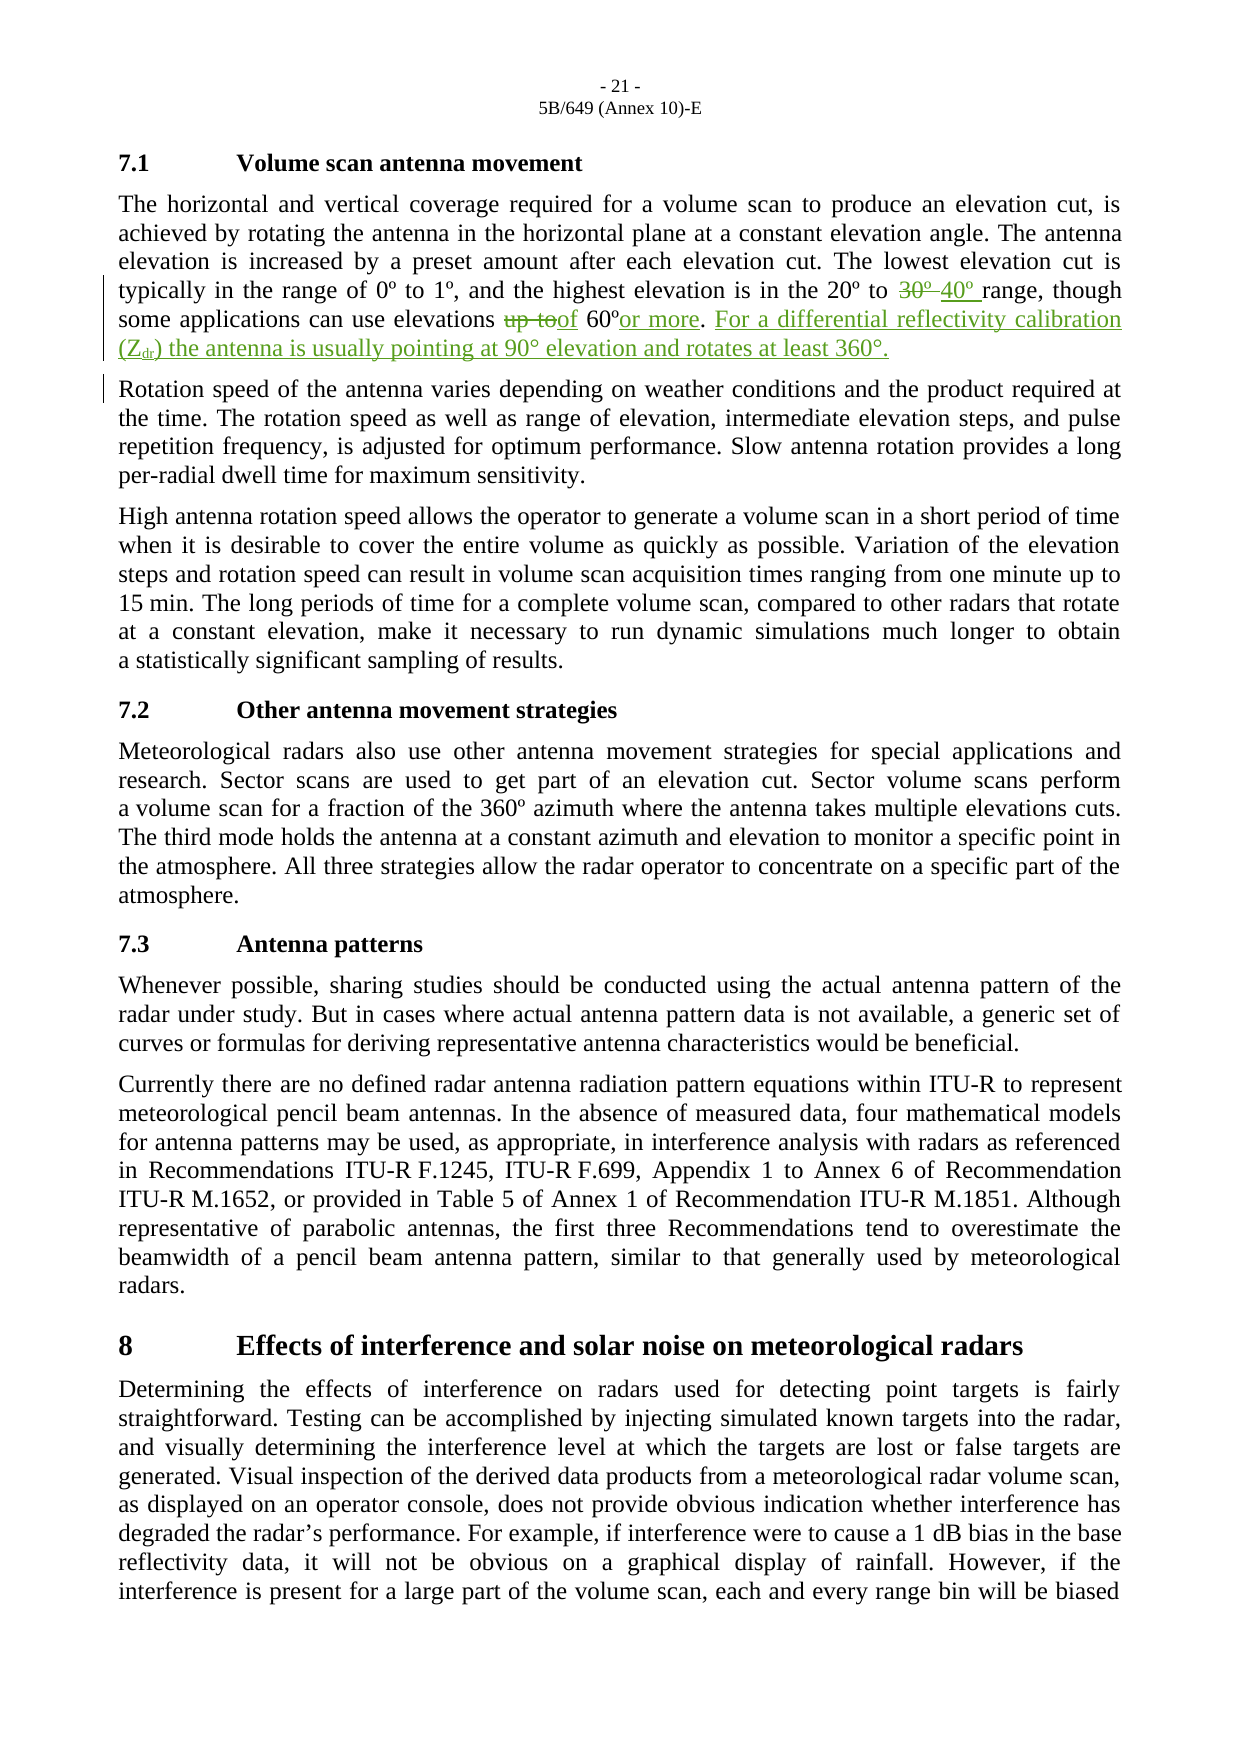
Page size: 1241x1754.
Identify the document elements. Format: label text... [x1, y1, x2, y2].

text High antenna rotation speed allows the operator to generate a volume scan in a short period of time when it is desirable to cover the entire volume as quickly as possible. Variation of the elevation steps and rotation speed can result in volume scan acquisition times ranging from one minute up to 15 min. The long periods of time for a complete volume scan, compared to other radars that rotate at a constant elevation, make it necessary to run dynamic simulations much longer to obtain a statistically significant sampling of results. [118, 501, 1122, 674]
text Rotation speed of the antenna varies depending on weather conditions and the product required at the time. The rotation speed as well as range of elevation, intermediate elevation steps, and pulse repetition frequency, is adjusted for optimum performance. Slow antenna rotation provides a long per-radial dwell time for maximum sensitivity. [118, 374, 1122, 489]
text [118, 1374, 1122, 1604]
subtitle 7.1 Volume scan antenna movement [118, 148, 1122, 176]
subtitle 7.3 Antenna patterns [118, 929, 1122, 958]
text Meteorological radars also use other antenna movement strategies for special applications and research. Sector scans are used to get part of an elevation cut. Sector volume scans perform a volume scan for a fraction of the 360º azimuth where the antenna takes multiple elevations cuts. The third mode holds the antenna at a constant azimuth and elevation to monitor a specific point in the atmosphere. All three strategies allow the radar operator to concentrate on a specific part of the atmosphere. [118, 736, 1122, 908]
text The horizontal and vertical coverage required for a volume scan to produce an elevation cut, is achieved by rotating the antenna in the horizontal plane at a constant elevation angle. The antenna elevation is increased by a preset amount after each elevation cut. The lowest elevation cut is typically in the range of 0º to 1º, and the highest elevation is in the 20º to range, though some applications can use elevations 60º. [118, 189, 1122, 361]
subtitle 8 Effects of interference and solar noise on meteorological radars [118, 1328, 1122, 1362]
text Currently there are no defined radar antenna radiation pattern equations within ITU-R to represent meteorological pencil beam antennas. In the absence of measured data, four mathematical models for antenna patterns may be used, as appropriate, in interference analysis with radars as referenced in Recommendations ITU-R F.1245, ITU-R F.699, Appendix 1 to Annex 6 of Recommendation ITU-R M.1652, or provided in Table 5 of Annex 1 of Recommendation ITU-R M.1851. Although representative of parabolic antennas, the first three Recommendations tend to overestimate the beamwidth of a pencil beam antenna pattern, similar to that generally used by meteorological radars. [118, 1069, 1122, 1299]
text Whenever possible, sharing studies should be conducted using the actual antenna pattern of the radar under study. But in cases where actual antenna pattern data is not available, a generic set of curves or formulas for deriving representative antenna characteristics would be beneficial. [118, 971, 1122, 1057]
subtitle 7.2 Other antenna movement strategies [118, 695, 1122, 723]
